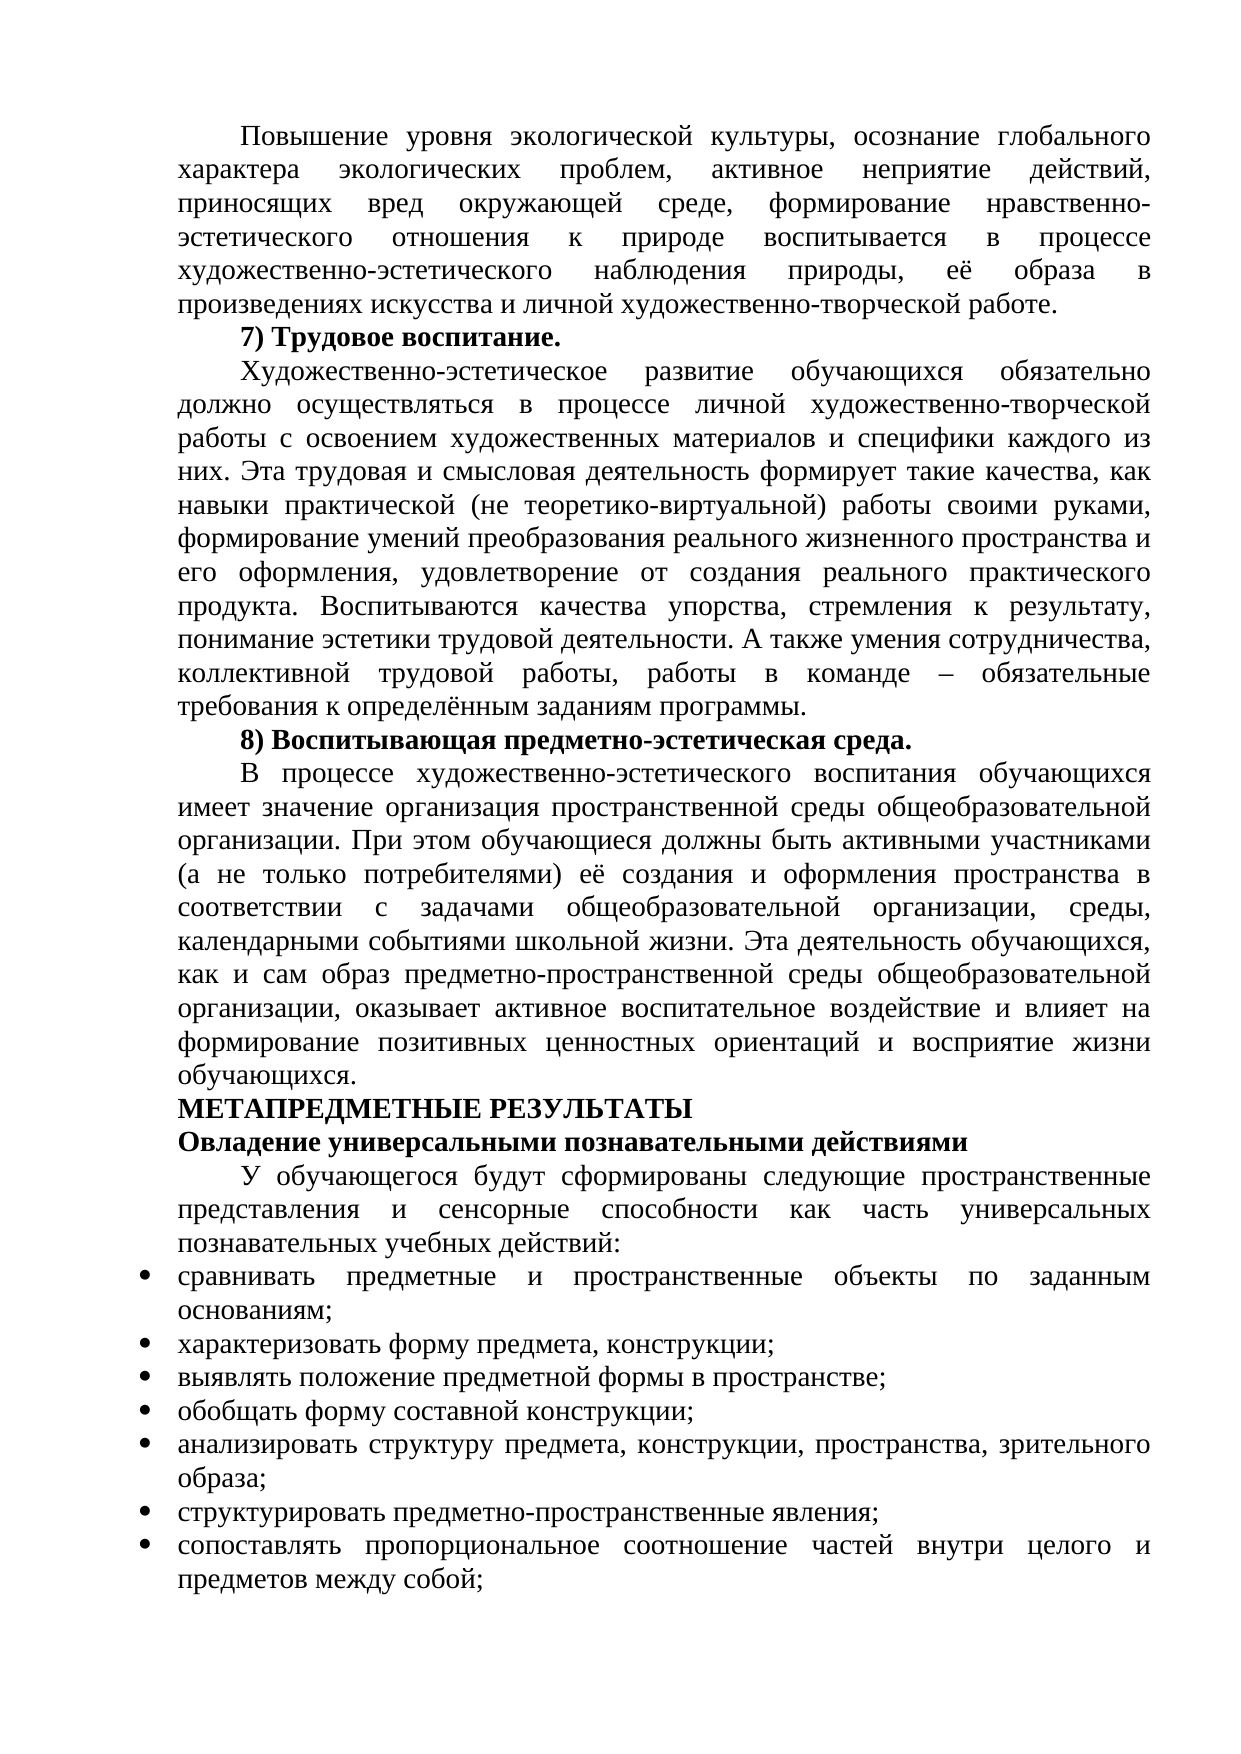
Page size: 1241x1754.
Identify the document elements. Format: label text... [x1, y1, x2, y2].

list выявлять положение предметной формы в пространстве; [140, 1359, 1152, 1393]
list обобщать форму составной конструкции; [140, 1393, 1152, 1427]
text Художественно-эстетическое развитие обучающихся обязательно должно осуществляться в процессе личной художественно-творческой работы с освоением художественных материалов и специфики каждого из них. Эта трудовая и смысловая деятельность формирует такие качества, как навыки практической (не теоретико-виртуальной) работы своими руками, формирование умений преобразования реального жизненного пространства и его оформления, удовлетворение от создания реального практического продукта. Воспитываются качества упорства, стремления к результату, понимание эстетики трудовой деятельности. А также умения сотрудничества, коллективной трудовой работы, работы в команде – обязательные требования к определённым заданиям программы. [177, 353, 1152, 722]
text В процессе художественно-эстетического воспитания обучающихся имеет значение организация пространственной среды общеобразовательной организации. При этом обучающиеся должны быть активными участниками (а не только потребителями) её создания и оформления пространства в соответствии с задачами общеобразовательной организации, среды, календарными событиями школьной жизни. Эта деятельность обучающихся, как и сам образ предметно-пространственной среды общеобразовательной организации, оказывает активное воспитательное воздействие и влияет на формирование позитивных ценностных ориентаций и восприятие жизни обучающихся. [177, 755, 1152, 1091]
list структурировать предметно-пространственные явления; [140, 1494, 1152, 1527]
text 7) Трудовое воспитание. [177, 319, 1152, 353]
list сопоставлять пропорциональное соотношение частей внутри целого и предметов между собой; [140, 1527, 1152, 1595]
text Овладение универсальными познавательными действиями [177, 1124, 1152, 1158]
text Повышение уровня экологической культуры, осознание глобального характера экологических проблем, активное неприятие действий, приносящих вред окружающей среде, формирование нравственно-эстетического отношения к природе воспитывается в процессе художественно-эстетического наблюдения природы, её образа в произведениях искусства и личной художественно-творческой работе. [177, 118, 1152, 319]
text МЕТАПРЕДМЕТНЫЕ РЕЗУЛЬТАТЫ [177, 1091, 1152, 1124]
list характеризовать форму предмета, конструкции; [140, 1326, 1152, 1359]
list анализировать структуру предмета, конструкции, пространства, зрительного образа; [140, 1427, 1152, 1494]
list сравнивать предметные и пространственные объекты по заданным основаниям; [140, 1258, 1152, 1326]
text 8) Воспитывающая предметно-эстетическая среда. [177, 722, 1152, 755]
text У обучающегося будут сформированы следующие пространственные представления и сенсорные способности как часть универсальных познавательных учебных действий: [177, 1158, 1152, 1258]
